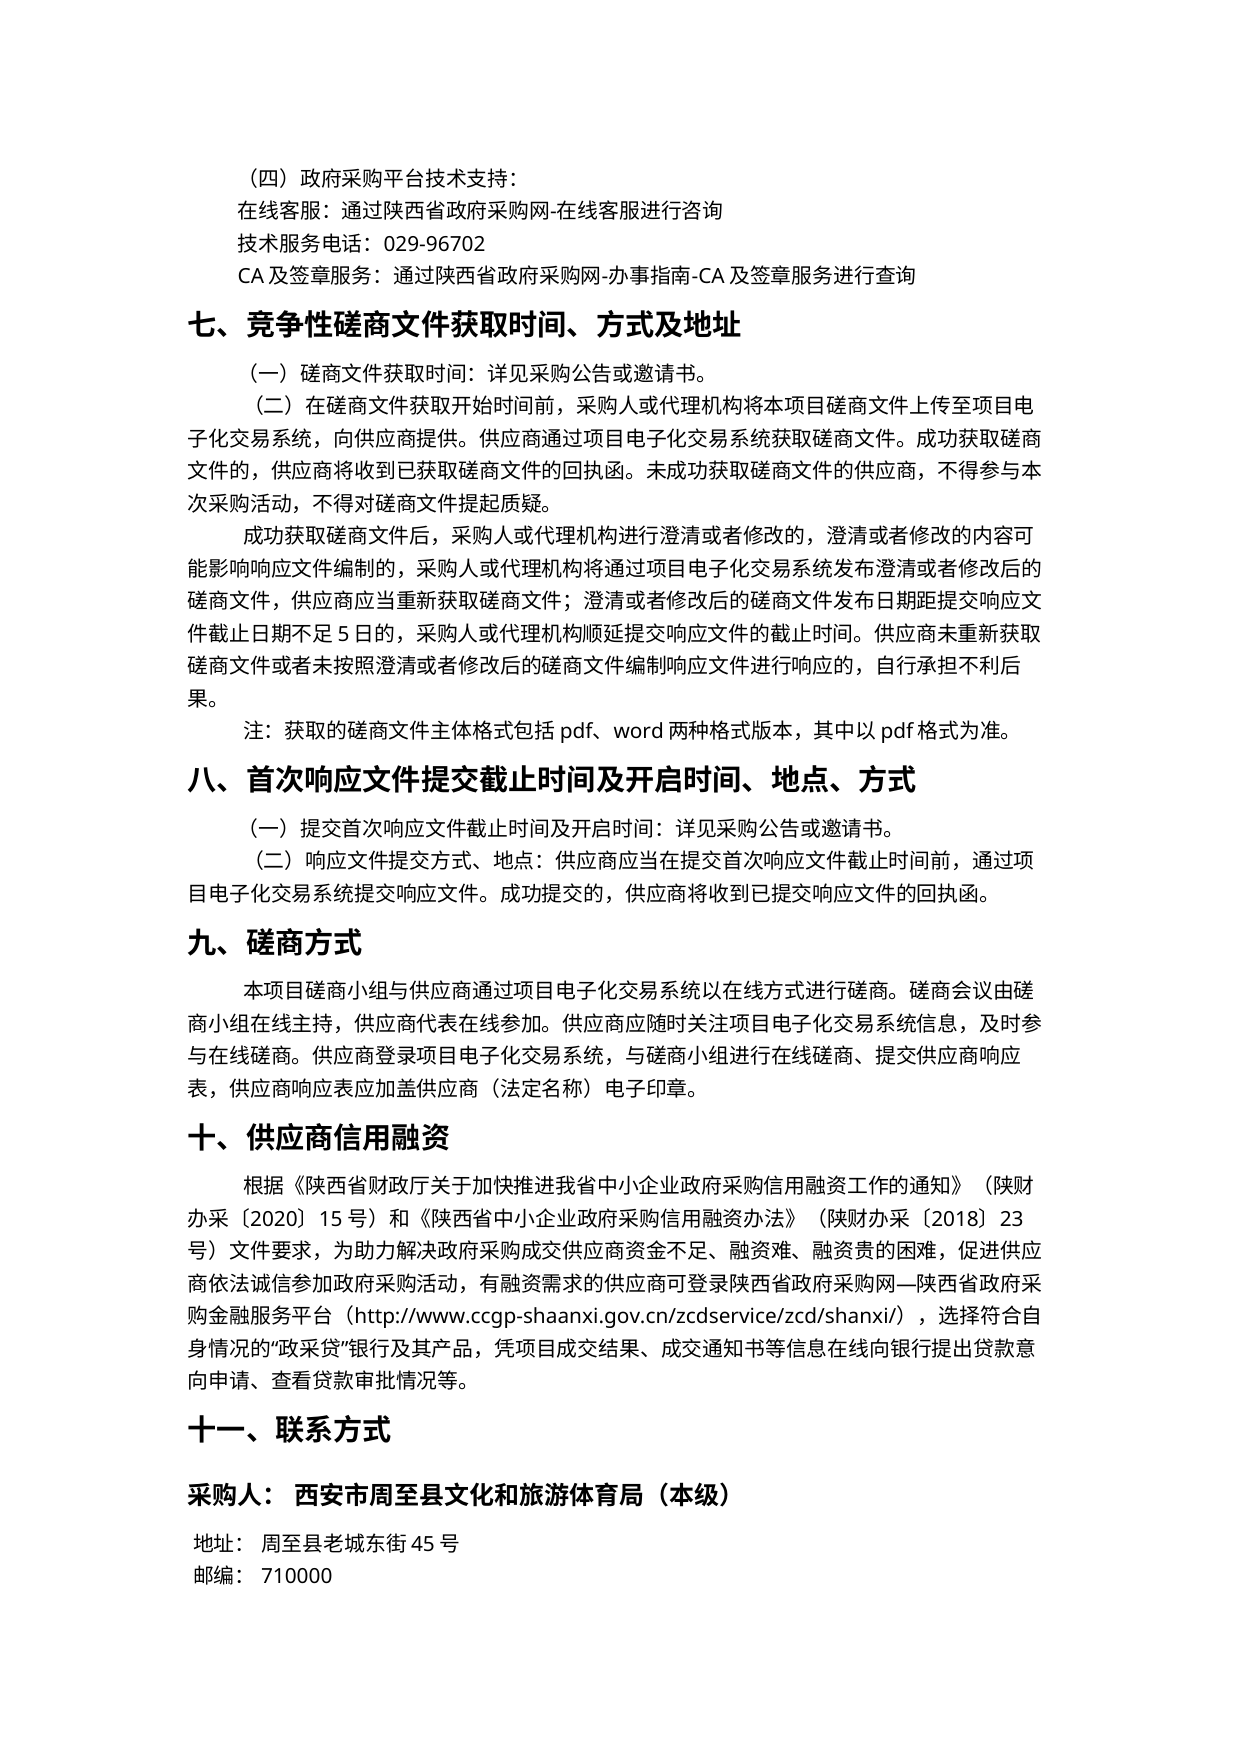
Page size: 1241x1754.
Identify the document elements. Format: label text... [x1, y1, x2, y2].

text 本项目磋商小组与供应商通过项目电子化交易系统以在线方式进行磋商。磋商会议由磋商小组在线主持，供应商代表在线参加。供应商应随时关注项目电子化交易系统信息，及时参与在线磋商。供应商登录项目电子化交易系统，与磋商小组进行在线磋商、提交供应商响应表，供应商响应表应加盖供应商（法定名称）电子印章。 [187, 974, 1053, 1104]
text 七、竞争性磋商文件获取时间、方式及地址 [187, 292, 1053, 357]
text 八、首次响应文件提交截止时间及开启时间、地点、方式 [187, 747, 1053, 812]
text （一）磋商文件获取时间：详见采购公告或邀请书。 [187, 357, 1053, 389]
text 九、磋商方式 [187, 909, 1053, 974]
text 注：获取的磋商文件主体格式包括pdf、word两种格式版本，其中以pdf格式为准。 [187, 714, 1053, 747]
text （二）响应文件提交方式、地点：供应商应当在提交首次响应文件截止时间前，通过项目电子化交易系统提交响应文件。成功提交的，供应商将收到已提交响应文件的回执函。 [187, 844, 1053, 909]
text 成功获取磋商文件后，采购人或代理机构进行澄清或者修改的，澄清或者修改的内容可能影响响应文件编制的，采购人或代理机构将通过项目电子化交易系统发布澄清或者修改后的磋商文件，供应商应当重新获取磋商文件；澄清或者修改后的磋商文件发布日期距提交响应文件截止日期不足5日的，采购人或代理机构顺延提交响应文件的截止时间。供应商未重新获取磋商文件或者未按照澄清或者修改后的磋商文件编制响应文件进行响应的，自行承担不利后果。 [187, 519, 1053, 714]
text 技术服务电话：029-96702 [187, 227, 1053, 259]
text 采购人： 西安市周至县文化和旅游体育局（本级） [187, 1462, 1053, 1527]
text 十一、联系方式 [187, 1397, 1053, 1462]
text 十、供应商信用融资 [187, 1104, 1053, 1169]
text （二）在磋商文件获取开始时间前，采购人或代理机构将本项目磋商文件上传至项目电子化交易系统，向供应商提供。供应商通过项目电子化交易系统获取磋商文件。成功获取磋商文件的，供应商将收到已获取磋商文件的回执函。未成功获取磋商文件的供应商，不得参与本次采购活动，不得对磋商文件提起质疑。 [187, 389, 1053, 519]
text CA及签章服务：通过陕西省政府采购网-办事指南-CA及签章服务进行查询 [187, 259, 1053, 292]
text （一）提交首次响应文件截止时间及开启时间：详见采购公告或邀请书。 [187, 812, 1053, 844]
text 地址： 周至县老城东街45号 [187, 1527, 1053, 1559]
text 邮编： 710000 [187, 1559, 1053, 1592]
text 在线客服：通过陕西省政府采购网-在线客服进行咨询 [187, 194, 1053, 227]
text （四）政府采购平台技术支持： [187, 162, 1053, 194]
text 根据《陕西省财政厅关于加快推进我省中小企业政府采购信用融资工作的通知》（陕财办采〔2020〕15 号）和《陕西省中小企业政府采购信用融资办法》（陕财办采〔2018〕23 号）文件要求，为助力解决政府采购成交供应商资金不足、融资难、融资贵的困难，促进供应商依法诚信参加政府采购活动，有融资需求的供应商可登录陕西省政府采购网—陕西省政府采购金融服务平台（http://www.ccgp-shaanxi.gov.cn/zcdservice/zcd/shanxi/），选择符合自身情况的“政采贷”银行及其产品，凭项目成交结果、成交通知书等信息在线向银行提出贷款意向申请、查看贷款审批情况等。 [187, 1169, 1053, 1397]
